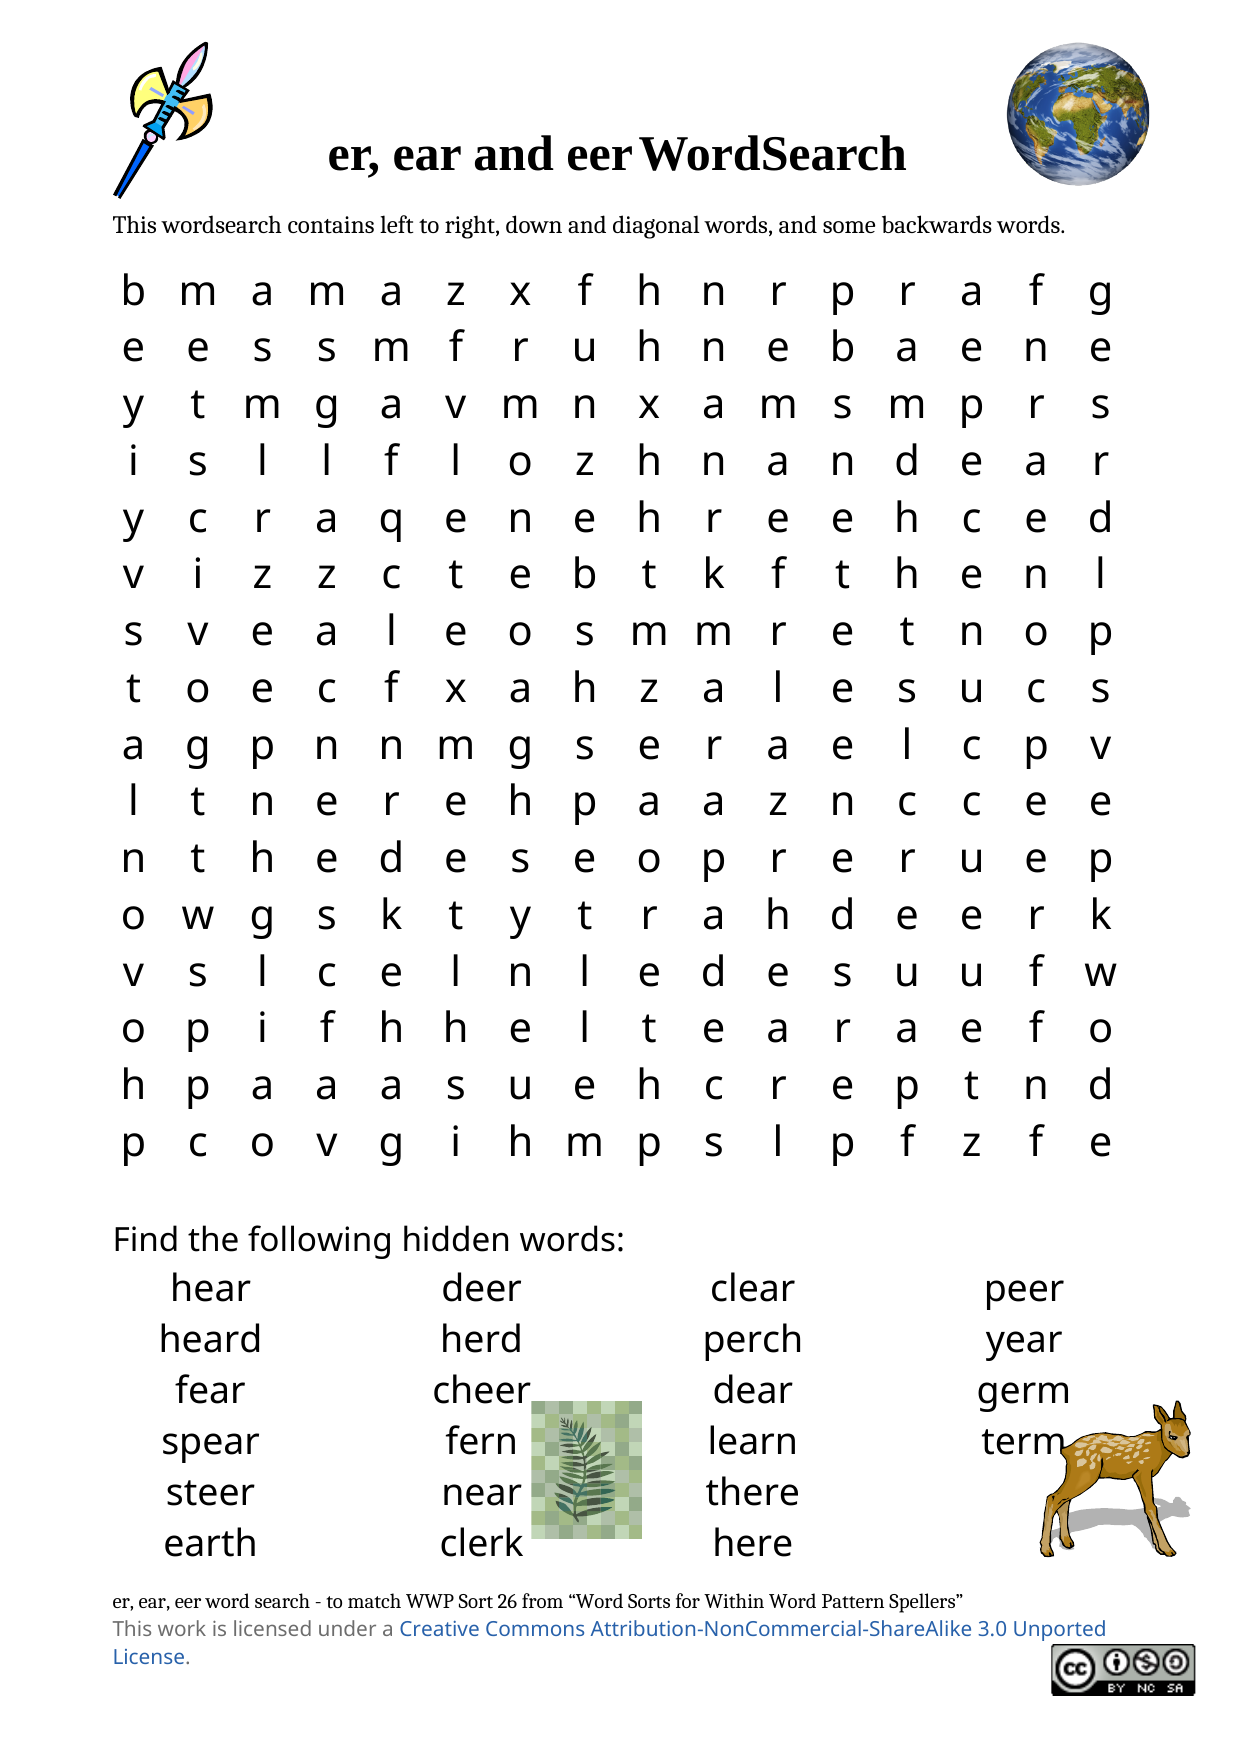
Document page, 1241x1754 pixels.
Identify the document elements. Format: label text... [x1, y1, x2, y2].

table_cell c [165, 488, 230, 544]
table_cell e [939, 431, 1003, 487]
table_cell m [552, 1112, 617, 1169]
table_cell e [552, 1055, 617, 1112]
table_cell r [810, 998, 874, 1055]
table_cell e [617, 715, 681, 771]
text learn [654, 1414, 851, 1465]
table_cell e [423, 488, 488, 544]
table_cell u [552, 317, 617, 374]
table_cell e [746, 488, 810, 544]
table_cell p [1004, 715, 1068, 771]
table_cell t [617, 544, 681, 601]
table_cell e [746, 317, 810, 374]
table_cell m [488, 374, 552, 431]
table_cell s [552, 601, 617, 658]
table_cell n [810, 431, 874, 487]
table_cell d [875, 431, 939, 487]
table_cell n [939, 601, 1003, 658]
table_cell l [230, 431, 294, 487]
table_cell s [165, 942, 230, 998]
table_cell c [294, 942, 359, 998]
table_cell n [488, 942, 552, 998]
table_cell l [101, 771, 165, 828]
table_cell c [939, 715, 1003, 771]
table_cell h [617, 488, 681, 544]
table_cell e [810, 828, 874, 885]
table_cell s [1068, 658, 1133, 714]
table_cell e [230, 601, 294, 658]
table_header m [165, 260, 230, 317]
table_cell x [423, 658, 488, 714]
table_cell d [681, 942, 746, 998]
table_cell p [552, 771, 617, 828]
table_cell o [101, 998, 165, 1055]
table_cell f [359, 431, 423, 487]
table_cell e [1004, 828, 1068, 885]
table_cell l [875, 715, 939, 771]
table_cell m [875, 374, 939, 431]
table_cell e [810, 488, 874, 544]
table_cell t [165, 771, 230, 828]
table_cell u [488, 1055, 552, 1112]
table_cell t [165, 374, 230, 431]
table_cell w [1068, 942, 1133, 998]
text er, ear and eer WordSearch [112, 124, 146, 182]
table_cell s [423, 1055, 488, 1112]
table_cell f [359, 658, 423, 714]
table_cell l [746, 658, 810, 714]
table_cell p [875, 1055, 939, 1112]
table_cell a [681, 885, 746, 942]
table_cell s [101, 601, 165, 658]
table_header a [230, 260, 294, 317]
text spear [112, 1414, 308, 1465]
table_cell o [488, 601, 552, 658]
table_cell o [617, 828, 681, 885]
table_header a [359, 260, 423, 317]
table_cell l [1068, 544, 1133, 601]
table_cell z [746, 771, 810, 828]
table_cell s [810, 374, 874, 431]
table_cell i [101, 431, 165, 487]
table_cell f [1004, 942, 1068, 998]
table_cell o [1004, 601, 1068, 658]
text hear [112, 1261, 308, 1312]
table_cell m [746, 374, 810, 431]
table_cell h [617, 431, 681, 487]
table_cell s [681, 1112, 746, 1169]
table_cell q [359, 488, 423, 544]
table_cell e [1068, 771, 1133, 828]
table_cell f [423, 317, 488, 374]
table_cell l [423, 431, 488, 487]
table_cell v [294, 1112, 359, 1169]
table_cell f [875, 1112, 939, 1169]
table_cell a [617, 771, 681, 828]
table_cell a [875, 998, 939, 1055]
table_cell a [681, 771, 746, 828]
table_cell a [746, 998, 810, 1055]
table_cell g [294, 374, 359, 431]
table_cell u [939, 658, 1003, 714]
table_cell a [746, 715, 810, 771]
table_cell h [875, 488, 939, 544]
text cheer [383, 1363, 579, 1414]
table_cell e [746, 942, 810, 998]
table_cell p [165, 1055, 230, 1112]
table_cell s [230, 317, 294, 374]
table_cell e [939, 317, 1003, 374]
table_cell r [617, 885, 681, 942]
table_header f [1004, 260, 1068, 317]
table_cell u [939, 942, 1003, 998]
table_cell v [165, 601, 230, 658]
table_cell e [101, 317, 165, 374]
table_cell p [101, 1112, 165, 1169]
table_cell v [1068, 715, 1133, 771]
table_cell h [617, 317, 681, 374]
table_cell h [230, 828, 294, 885]
table_cell r [359, 771, 423, 828]
table_cell r [681, 715, 746, 771]
table_cell h [488, 1112, 552, 1169]
table_header z [423, 260, 488, 317]
table_header r [746, 260, 810, 317]
table_cell o [165, 658, 230, 714]
table_cell y [101, 488, 165, 544]
table_cell k [359, 885, 423, 942]
table_cell s [552, 715, 617, 771]
table_cell a [359, 374, 423, 431]
table_cell s [875, 658, 939, 714]
table_cell e [1068, 1112, 1133, 1169]
table_cell n [810, 771, 874, 828]
text steer [112, 1465, 308, 1516]
table_cell i [165, 544, 230, 601]
table_cell p [165, 998, 230, 1055]
table_cell e [939, 998, 1003, 1055]
table_header g [1068, 260, 1133, 317]
table_cell t [617, 998, 681, 1055]
text peer [926, 1261, 1122, 1312]
table_cell m [230, 374, 294, 431]
table_cell e [681, 998, 746, 1055]
table_cell u [875, 942, 939, 998]
table_cell h [359, 998, 423, 1055]
table_cell r [746, 828, 810, 885]
table_cell n [552, 374, 617, 431]
table_cell r [488, 317, 552, 374]
table_cell t [810, 544, 874, 601]
table_cell e [359, 942, 423, 998]
table_cell e [294, 828, 359, 885]
table_cell a [681, 374, 746, 431]
table_cell w [165, 885, 230, 942]
table_cell d [359, 828, 423, 885]
table_cell n [488, 488, 552, 544]
table_cell m [423, 715, 488, 771]
table_cell v [423, 374, 488, 431]
text clerk [383, 1516, 579, 1567]
picture [1006, 42, 1150, 186]
table_cell e [875, 885, 939, 942]
text deer [383, 1261, 579, 1312]
table_cell r [1068, 431, 1133, 487]
table_cell n [230, 771, 294, 828]
text year [926, 1312, 1122, 1363]
table_cell a [294, 488, 359, 544]
table_cell l [359, 601, 423, 658]
table_cell r [746, 1055, 810, 1112]
table_cell t [101, 658, 165, 714]
table_cell f [1004, 1112, 1068, 1169]
table_cell h [101, 1055, 165, 1112]
table_cell h [617, 1055, 681, 1112]
table_cell c [875, 771, 939, 828]
table_cell e [1004, 771, 1068, 828]
table_cell m [681, 601, 746, 658]
table_cell c [1004, 658, 1068, 714]
table_cell t [552, 885, 617, 942]
table_cell e [552, 488, 617, 544]
table_cell s [810, 942, 874, 998]
table_cell d [1068, 488, 1133, 544]
table_cell t [939, 1055, 1003, 1112]
table_cell z [939, 1112, 1003, 1169]
table_cell e [423, 601, 488, 658]
table_cell c [939, 488, 1003, 544]
text clear [654, 1261, 851, 1312]
table_cell p [1068, 601, 1133, 658]
table_cell h [423, 998, 488, 1055]
table_cell m [359, 317, 423, 374]
text fear [112, 1363, 308, 1414]
table_cell c [294, 658, 359, 714]
table_cell s [294, 885, 359, 942]
table_cell r [1004, 885, 1068, 942]
table_cell n [101, 828, 165, 885]
table_cell z [230, 544, 294, 601]
table_cell s [1068, 374, 1133, 431]
text herd [383, 1312, 579, 1363]
table_cell o [1068, 998, 1133, 1055]
table_cell i [423, 1112, 488, 1169]
table_cell t [875, 601, 939, 658]
table_cell n [294, 715, 359, 771]
table_cell e [939, 885, 1003, 942]
table_cell e [423, 828, 488, 885]
table_cell h [746, 885, 810, 942]
table_cell p [939, 374, 1003, 431]
table_cell a [681, 658, 746, 714]
table_cell g [359, 1112, 423, 1169]
table_cell n [359, 715, 423, 771]
table_cell a [746, 431, 810, 487]
table_cell e [810, 1055, 874, 1112]
table_cell e [165, 317, 230, 374]
table_cell l [746, 1112, 810, 1169]
text Find the following hidden words: [112, 1216, 1122, 1261]
table_cell l [552, 942, 617, 998]
text there [654, 1465, 851, 1516]
table_header b [101, 260, 165, 317]
table_cell g [230, 885, 294, 942]
table_cell p [230, 715, 294, 771]
table_cell h [552, 658, 617, 714]
table_cell e [810, 658, 874, 714]
table_header p [810, 260, 874, 317]
table_cell a [359, 1055, 423, 1112]
table_cell u [939, 828, 1003, 885]
table_cell a [294, 1055, 359, 1112]
table_header n [681, 260, 746, 317]
table_cell p [810, 1112, 874, 1169]
table_cell n [681, 431, 746, 487]
table_cell e [939, 544, 1003, 601]
table_cell c [165, 1112, 230, 1169]
text term [926, 1414, 1122, 1465]
table_cell l [423, 942, 488, 998]
table_cell a [875, 317, 939, 374]
table_cell s [488, 828, 552, 885]
table_cell a [488, 658, 552, 714]
table_cell n [681, 317, 746, 374]
table_cell o [101, 885, 165, 942]
table_cell p [1068, 828, 1133, 885]
table_cell v [101, 942, 165, 998]
text near [383, 1465, 531, 1516]
table_cell e [230, 658, 294, 714]
table_cell f [294, 998, 359, 1055]
table_cell e [617, 942, 681, 998]
table_cell c [359, 544, 423, 601]
table_cell e [423, 771, 488, 828]
table_header f [552, 260, 617, 317]
table_cell a [1004, 431, 1068, 487]
table_cell z [617, 658, 681, 714]
table_cell n [1004, 317, 1068, 374]
table_cell f [1004, 998, 1068, 1055]
table_cell l [552, 998, 617, 1055]
table_header x [488, 260, 552, 317]
table_cell e [1068, 317, 1133, 374]
table_cell r [681, 488, 746, 544]
table_cell f [746, 544, 810, 601]
table_cell e [1004, 488, 1068, 544]
table_cell s [165, 431, 230, 487]
table_cell p [617, 1112, 681, 1169]
table_cell o [230, 1112, 294, 1169]
table_cell g [165, 715, 230, 771]
table_cell t [423, 885, 488, 942]
table_header m [294, 260, 359, 317]
table_cell k [1068, 885, 1133, 942]
table_cell e [488, 998, 552, 1055]
table_cell h [875, 544, 939, 601]
table_cell t [423, 544, 488, 601]
table_cell e [294, 771, 359, 828]
table_cell g [488, 715, 552, 771]
table_cell y [488, 885, 552, 942]
table_cell d [1068, 1055, 1133, 1112]
table_cell t [165, 828, 230, 885]
table_cell b [810, 317, 874, 374]
table_cell s [294, 317, 359, 374]
text dear [654, 1363, 851, 1414]
picture [1051, 1644, 1196, 1696]
table_cell a [294, 601, 359, 658]
table_cell e [810, 715, 874, 771]
table_cell n [1004, 544, 1068, 601]
table_cell r [1004, 374, 1068, 431]
text earth [112, 1516, 308, 1567]
text perch [654, 1312, 851, 1363]
table_cell d [810, 885, 874, 942]
table_cell v [101, 544, 165, 601]
table_cell e [552, 828, 617, 885]
table_cell n [1004, 1055, 1068, 1112]
table_cell x [617, 374, 681, 431]
table_cell c [681, 1055, 746, 1112]
table_cell e [488, 544, 552, 601]
table_cell a [230, 1055, 294, 1112]
table_cell k [681, 544, 746, 601]
table_cell b [552, 544, 617, 601]
table_cell a [101, 715, 165, 771]
table_cell p [681, 828, 746, 885]
text This wordsearch contains left to right, down and diagonal words, and some backwards words. [112, 211, 1122, 239]
text heard [112, 1312, 308, 1363]
table_header h [617, 260, 681, 317]
table_cell c [939, 771, 1003, 828]
text here [654, 1516, 851, 1567]
table_cell z [294, 544, 359, 601]
table_cell h [488, 771, 552, 828]
table_cell r [230, 488, 294, 544]
text er, ear and eer WordSearch [132, 124, 1006, 182]
table_cell e [810, 601, 874, 658]
table_cell z [552, 431, 617, 487]
table_cell r [746, 601, 810, 658]
table_cell i [230, 998, 294, 1055]
text fern [383, 1414, 531, 1465]
table_cell l [230, 942, 294, 998]
table_header a [939, 260, 1003, 317]
table_cell l [294, 431, 359, 487]
table_cell r [875, 828, 939, 885]
text germ [926, 1363, 1122, 1414]
table_header r [875, 260, 939, 317]
table_cell m [617, 601, 681, 658]
table_cell o [488, 431, 552, 487]
table_cell y [101, 374, 165, 431]
